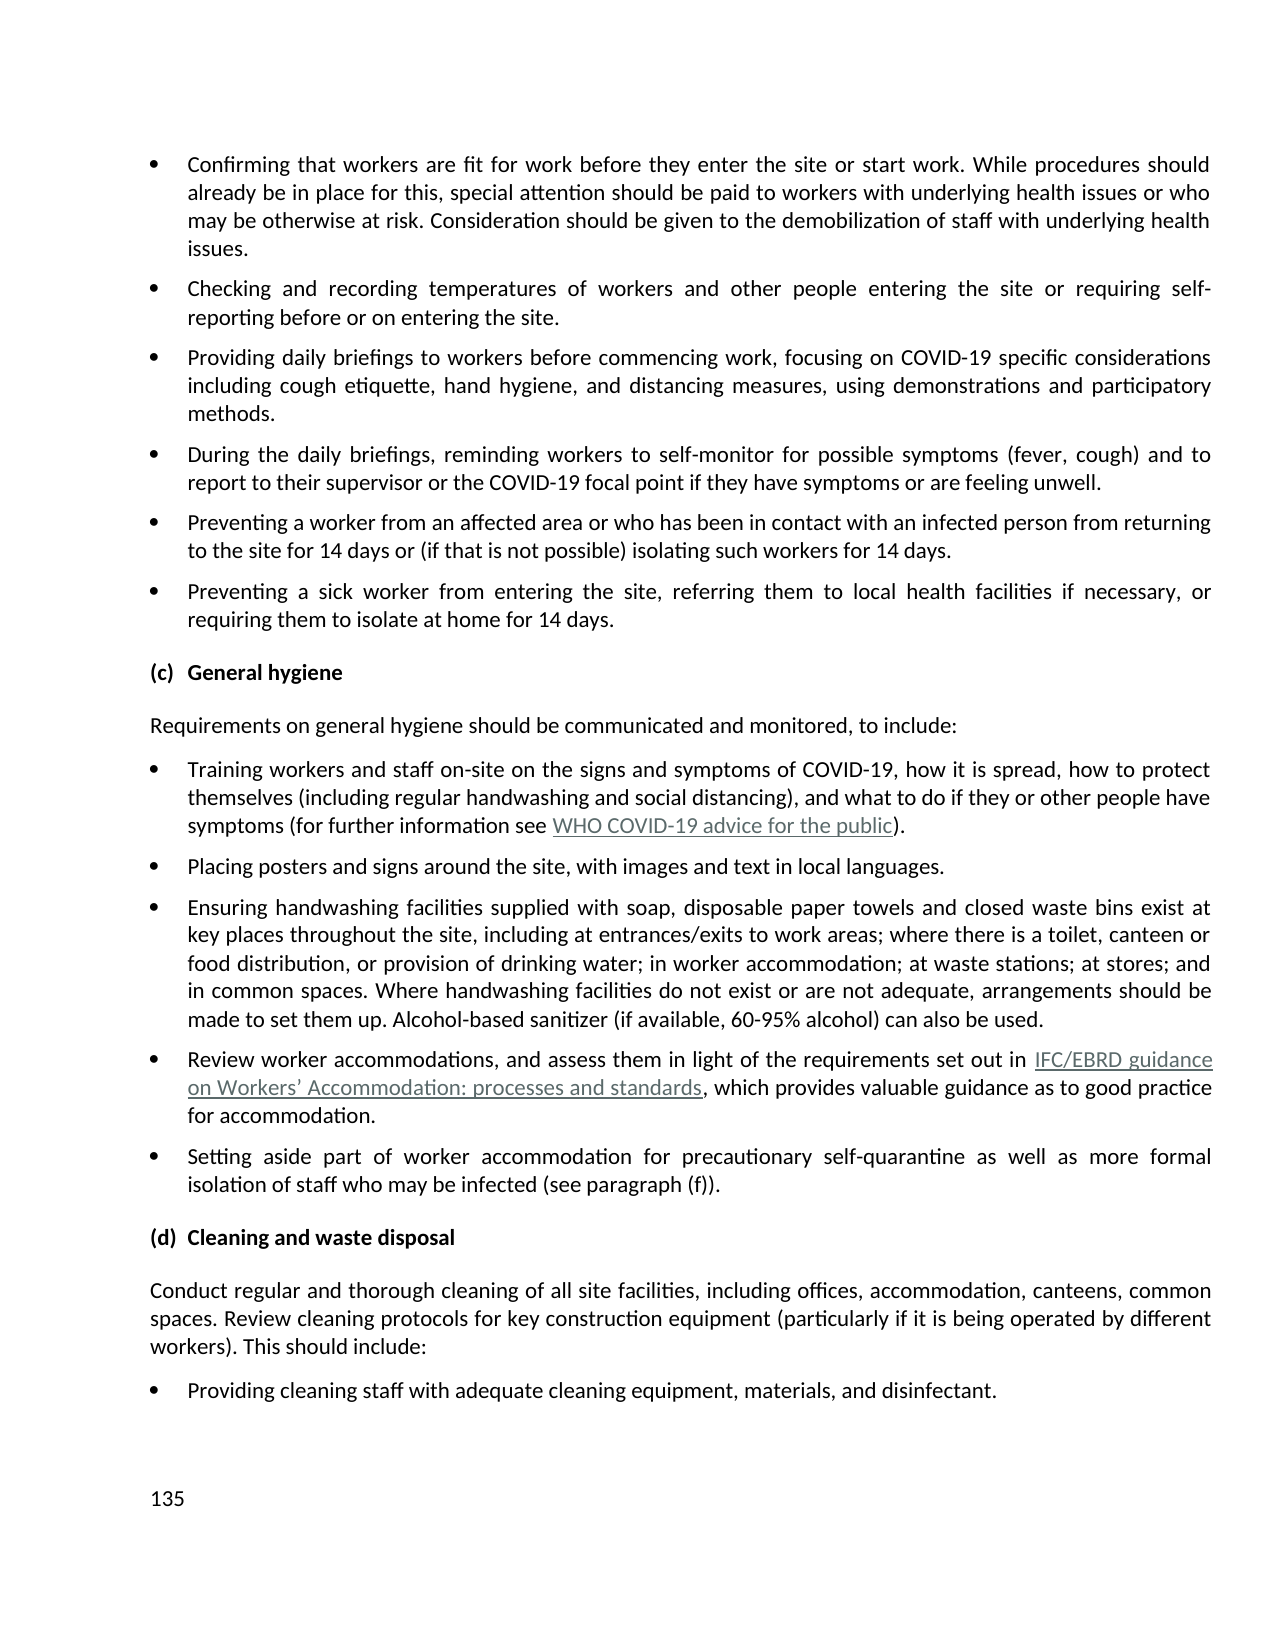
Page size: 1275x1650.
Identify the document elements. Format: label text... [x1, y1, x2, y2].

list Providing daily briefings to workers before commencing work, focusing on COVID-19 specific considerations including cough etiquette, hand hygiene, and distancing measures, using demonstrations and participatory methods. [150, 343, 1213, 427]
text Requirements on general hygiene should be communicated and monitored, to include: [150, 711, 1213, 739]
list Preventing a sick worker from entering the site, referring them to local health facilities if necessary, or requiring them to isolate at home for 14 days. [150, 577, 1213, 633]
text Conduct regular and thorough cleaning of all site facilities, including offices, accommodation, canteens, common spaces. Review cleaning protocols for key construction equipment (particularly if it is being operated by different workers). This should include: [150, 1276, 1213, 1360]
list Setting aside part of worker accommodation for precautionary self-quarantine as well as more formal isolation of staff who may be infected (see paragraph (f)). [150, 1142, 1213, 1198]
list Training workers and staff on-site on the signs and symptoms of COVID-19, how it is spread, how to protect themselves (including regular handwashing and social distancing), and what to do if they or other people have symptoms (for further information see WHO COVID-19 advice for the public). [150, 756, 1213, 839]
list Confirming that workers are fit for work before they enter the site or start work. While procedures should already be in place for this, special attention should be paid to workers with underlying health issues or who may be otherwise at risk. Consideration should be given to the demobilization of staff with underlying health issues. [150, 150, 1213, 262]
list Preventing a worker from an affected area or who has been in contact with an infected person from returning to the site for 14 days or (if that is not possible) isolating such workers for 14 days. [150, 508, 1213, 564]
list Cleaning and waste disposal [150, 1223, 1125, 1251]
list Review worker accommodations, and assess them in light of the requirements set out in IFC/EBRD guidance on Workers’ Accommodation: processes and standards, which provides valuable guidance as to good practice for accommodation. [150, 1045, 1213, 1129]
list Ensuring handwashing facilities supplied with soap, disposable paper towels and closed waste bins exist at key places throughout the site, including at entrances/exits to work areas; where there is a toilet, canteen or food distribution, or provision of drinking water; in worker accommodation; at waste stations; at stores; and in common spaces. Where handwashing facilities do not exist or are not adequate, arrangements should be made to set them up. Alcohol-based sanitizer (if available, 60-95% alcohol) can also be used. [150, 893, 1213, 1033]
list During the daily briefings, reminding workers to self-monitor for possible symptoms (fever, cough) and to report to their supervisor or the COVID-19 focal point if they have symptoms or are feeling unwell. [150, 440, 1213, 496]
list General hygiene [150, 658, 1213, 686]
list Checking and recording temperatures of workers and other people entering the site or requiring self-reporting before or on entering the site. [150, 274, 1213, 331]
list Providing cleaning staff with adequate cleaning equipment, materials, and disinfectant. [150, 1377, 1213, 1404]
list Placing posters and signs around the site, with images and text in local languages. [150, 852, 1213, 880]
